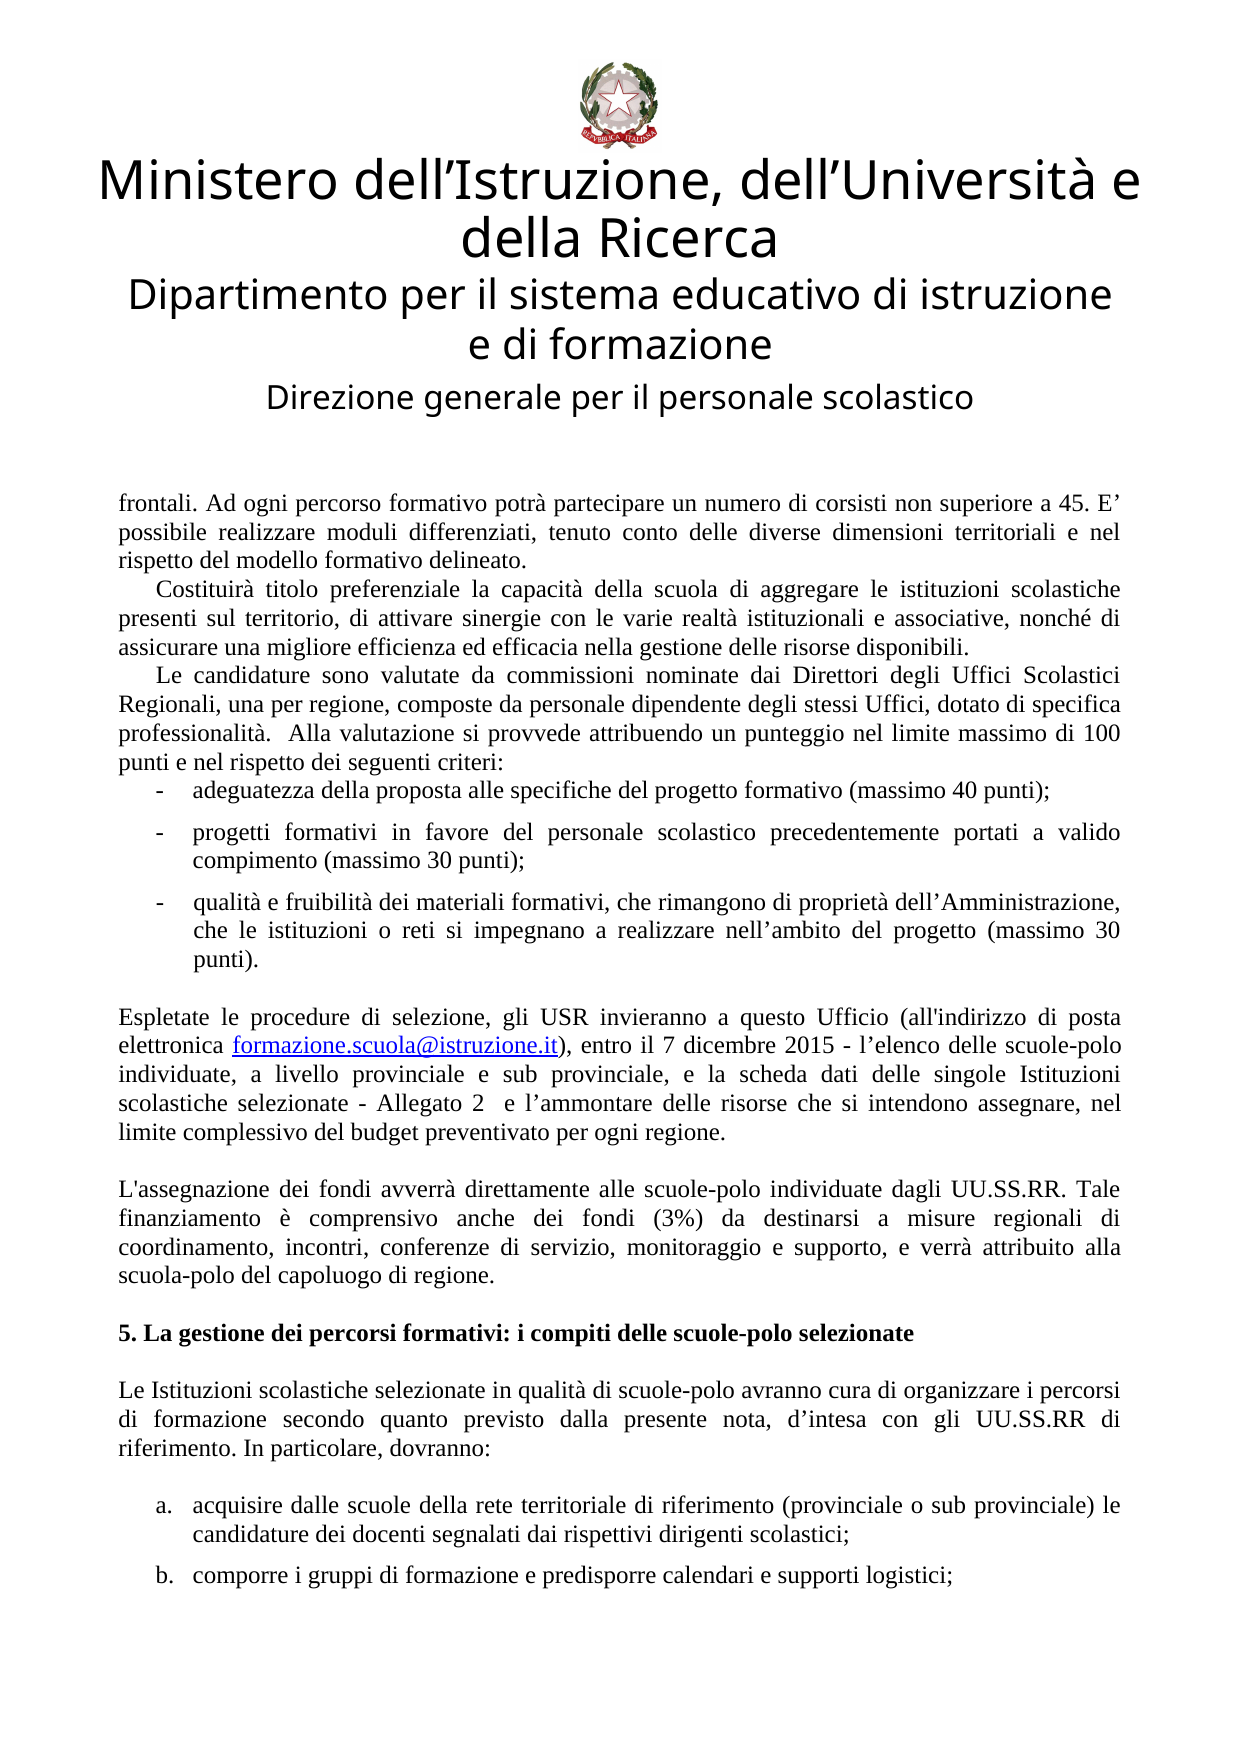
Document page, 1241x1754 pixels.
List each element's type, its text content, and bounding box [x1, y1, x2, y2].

text Le candidature sono valutate da commissioni nominate dai Direttori degli Uffici Scolastici Regionali, una per regione, composte da personale dipendente degli stessi Uffici, dotato di specifica professionalità. Alla valutazione si provvede attribuendo un punteggio nel limite massimo di 100 punti e nel rispetto dei seguenti criteri: [118, 660, 1122, 775]
list progetti formativi in favore del personale scolastico precedentemente portati a valido compimento (massimo 30 punti); [155, 817, 1122, 874]
list comporre i gruppi di formazione e predisporre calendari e supporti logistici; [155, 1560, 1122, 1589]
list qualità e fruibilità dei materiali formativi, che rimangono di proprietà dell’Amministrazione, che le istituzioni o reti si impegnano a realizzare nell’ambito del progetto (massimo 30 punti). [156, 887, 1122, 973]
text Costituirà titolo preferenziale la capacità della scuola di aggregare le istituzioni scolastiche presenti sul territorio, di attivare sinergie con le varie realtà istituzionali e associative, nonché di assicurare una migliore efficienza ed efficacia nella gestione delle risorse disponibili. [118, 574, 1122, 660]
picture [577, 59, 663, 153]
list adeguatezza della proposta alle specifiche del progetto formativo (massimo 40 punti); [155, 775, 1122, 804]
text L'assegnazione dei fondi avverrà direttamente alle scuole-polo individuate dagli UU.SS.RR. Tale finanziamento è comprensivo anche dei fondi (3%) da destinarsi a misure regionali di coordinamento, incontri, conferenze di servizio, monitoraggio e supporto, e verrà attribuito alla scuola-polo del capoluogo di regione. [118, 1174, 1122, 1289]
text Le Istituzioni scolastiche selezionate in qualità di scuole-polo avranno cura di organizzare i percorsi di formazione secondo quanto previsto dalla presente nota, d’intesa con gli UU.SS.RR di riferimento. In particolare, dovranno: [118, 1375, 1122, 1462]
list acquisire dalle scuole della rete territoriale di riferimento (provinciale o sub provinciale) le candidature dei docenti segnalati dai rispettivi dirigenti scolastici; [155, 1490, 1122, 1548]
text Espletate le procedure di selezione, gli USR invieranno a questo Ufficio (all'indirizzo di posta elettronica formazione.scuola@istruzione.it), entro il 7 dicembre 2015 - l’elenco delle scuole-polo individuate, a livello provinciale e sub provinciale, e la scheda dati delle singole Istituzioni scolastiche selezionate - Allegato 2 e l’ammontare delle risorse che si intendono assegnare, nel limite complessivo del budget preventivato per ogni regione. [118, 1002, 1122, 1145]
text 5. La gestione dei percorsi formativi: i compiti delle scuole-polo selezionate [118, 1318, 1122, 1347]
